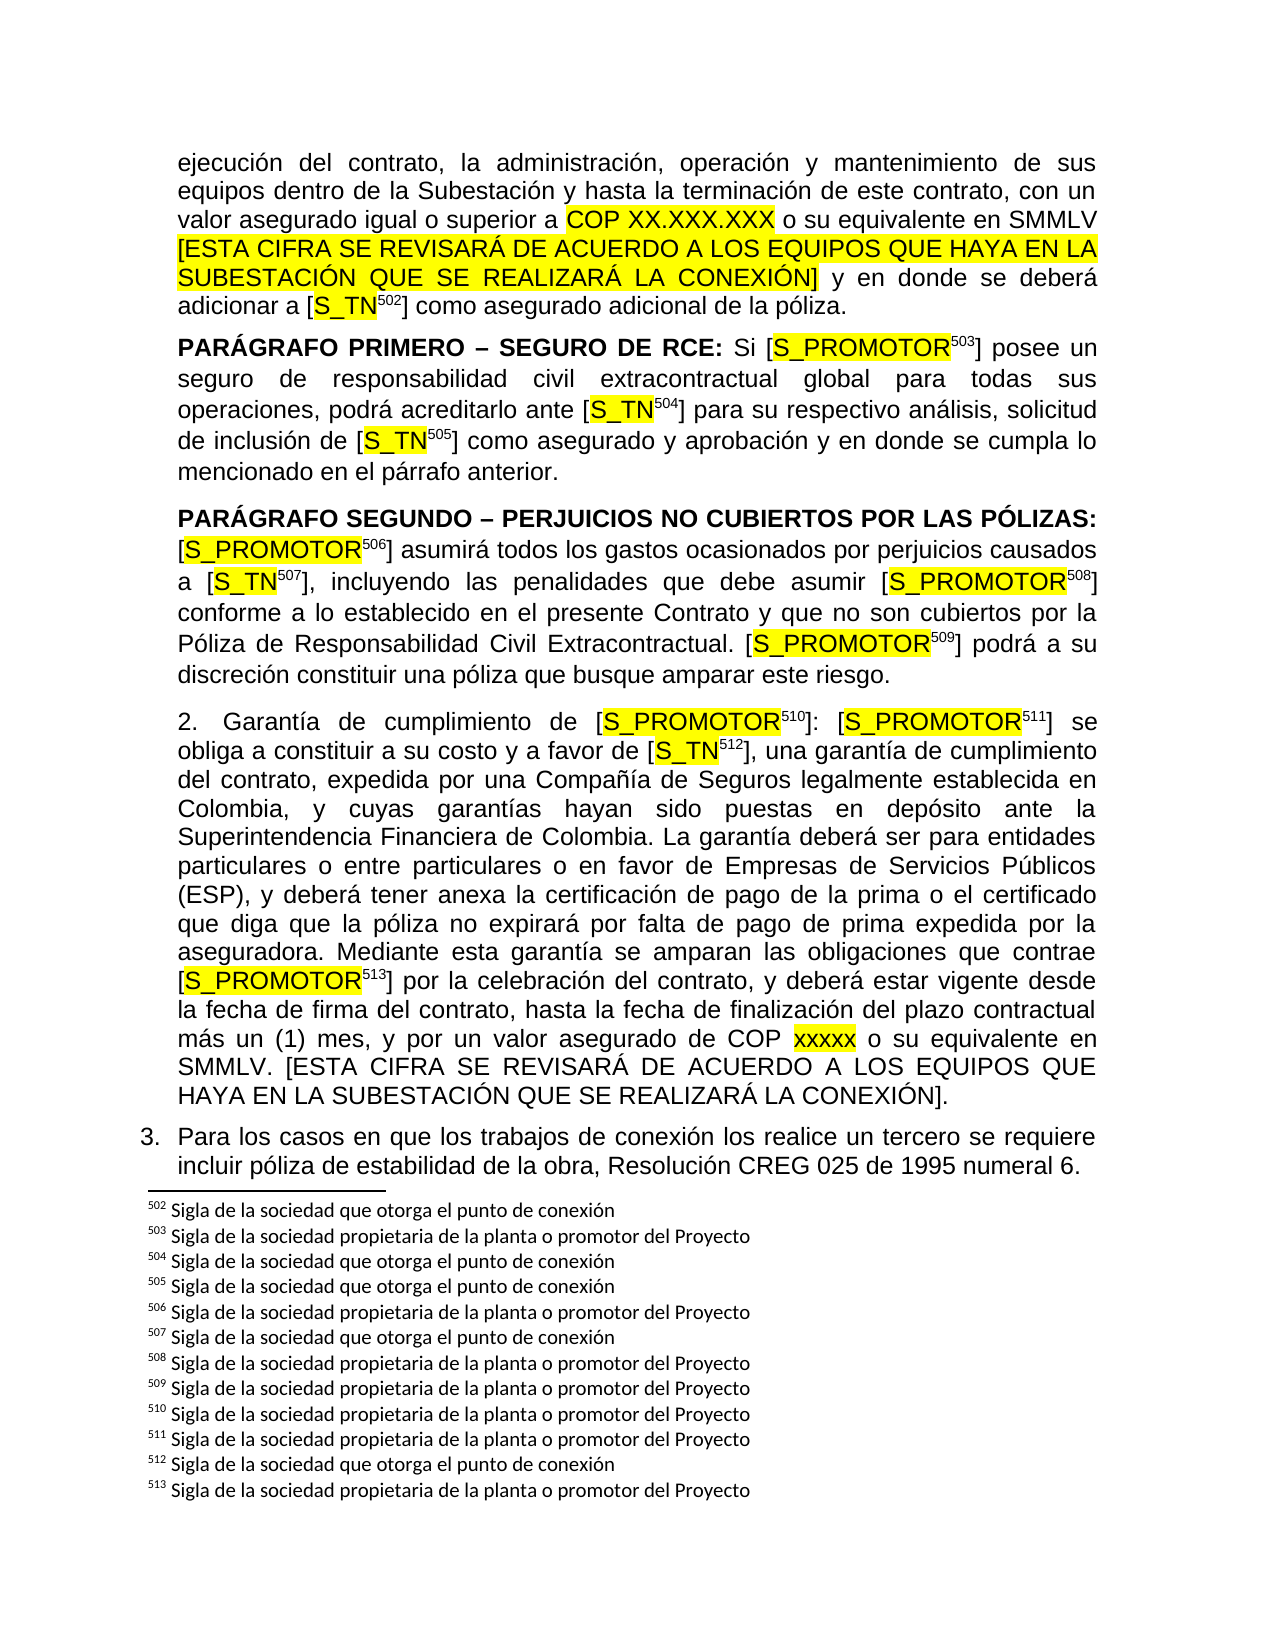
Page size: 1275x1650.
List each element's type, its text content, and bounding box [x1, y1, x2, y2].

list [140, 148, 1098, 320]
text PARÁGRAFO PRIMERO – SEGURO DE RCE: Si [S_PROMOTOR] posee un seguro de responsabilidad civil extracontractual global para todas sus operaciones, podrá acreditarlo ante [S_TN] para su respectivo análisis, solicitud de inclusión de [S_TN] como asegurado y aprobación y en donde se cumpla lo mencionado en el párrafo anterior. [177, 333, 1098, 486]
list Garantía de cumplimiento de [S_PROMOTOR]: [S_PROMOTOR] se obliga a constituir a su costo y a favor de [S_TN], una garantía de cumplimiento del contrato, expedida por una Compañía de Seguros legalmente establecida en Colombia, y cuyas garantías hayan sido puestas en depósito ante la Superintendencia Financiera de Colombia. La garantía deberá ser para entidades particulares o entre particulares o en favor de Empresas de Servicios Públicos (ESP), y deberá tener anexa la certificación de pago de la prima o el certificado que diga que la póliza no expirará por falta de pago de prima expedida por la aseguradora. Mediante esta garantía se amparan las obligaciones que contrae [S_PROMOTOR] por la celebración del contrato, y deberá estar vigente desde la fecha de firma del contrato, hasta la fecha de finalización del plazo contractual más un (1) mes, y por un valor asegurado de COP xxxxx o su equivalente en SMMLV. [ESTA CIFRA SE REVISARÁ DE ACUERDO A LOS EQUIPOS QUE HAYA EN LA SUBESTACIÓN QUE SE REALIZARÁ LA CONEXIÓN]. [177, 707, 1098, 1110]
list Para los casos en que los trabajos de conexión los realice un tercero se requiere incluir póliza de estabilidad de la obra, Resolución CREG 025 de 1995 numeral 6. [140, 1122, 1098, 1180]
text PARÁGRAFO SEGUNDO – PERJUICIOS NO CUBIERTOS POR LAS PÓLIZAS: [S_PROMOTOR] asumirá todos los gastos ocasionados por perjuicios causados a [S_TN], incluyendo las penalidades que debe asumir [S_PROMOTOR] conforme a lo establecido en el presente Contrato y que no son cubiertos por la Póliza de Responsabilidad Civil Extracontractual. [S_PROMOTOR] podrá a su discreción constituir una póliza que busque amparar este riesgo. [177, 504, 1098, 688]
